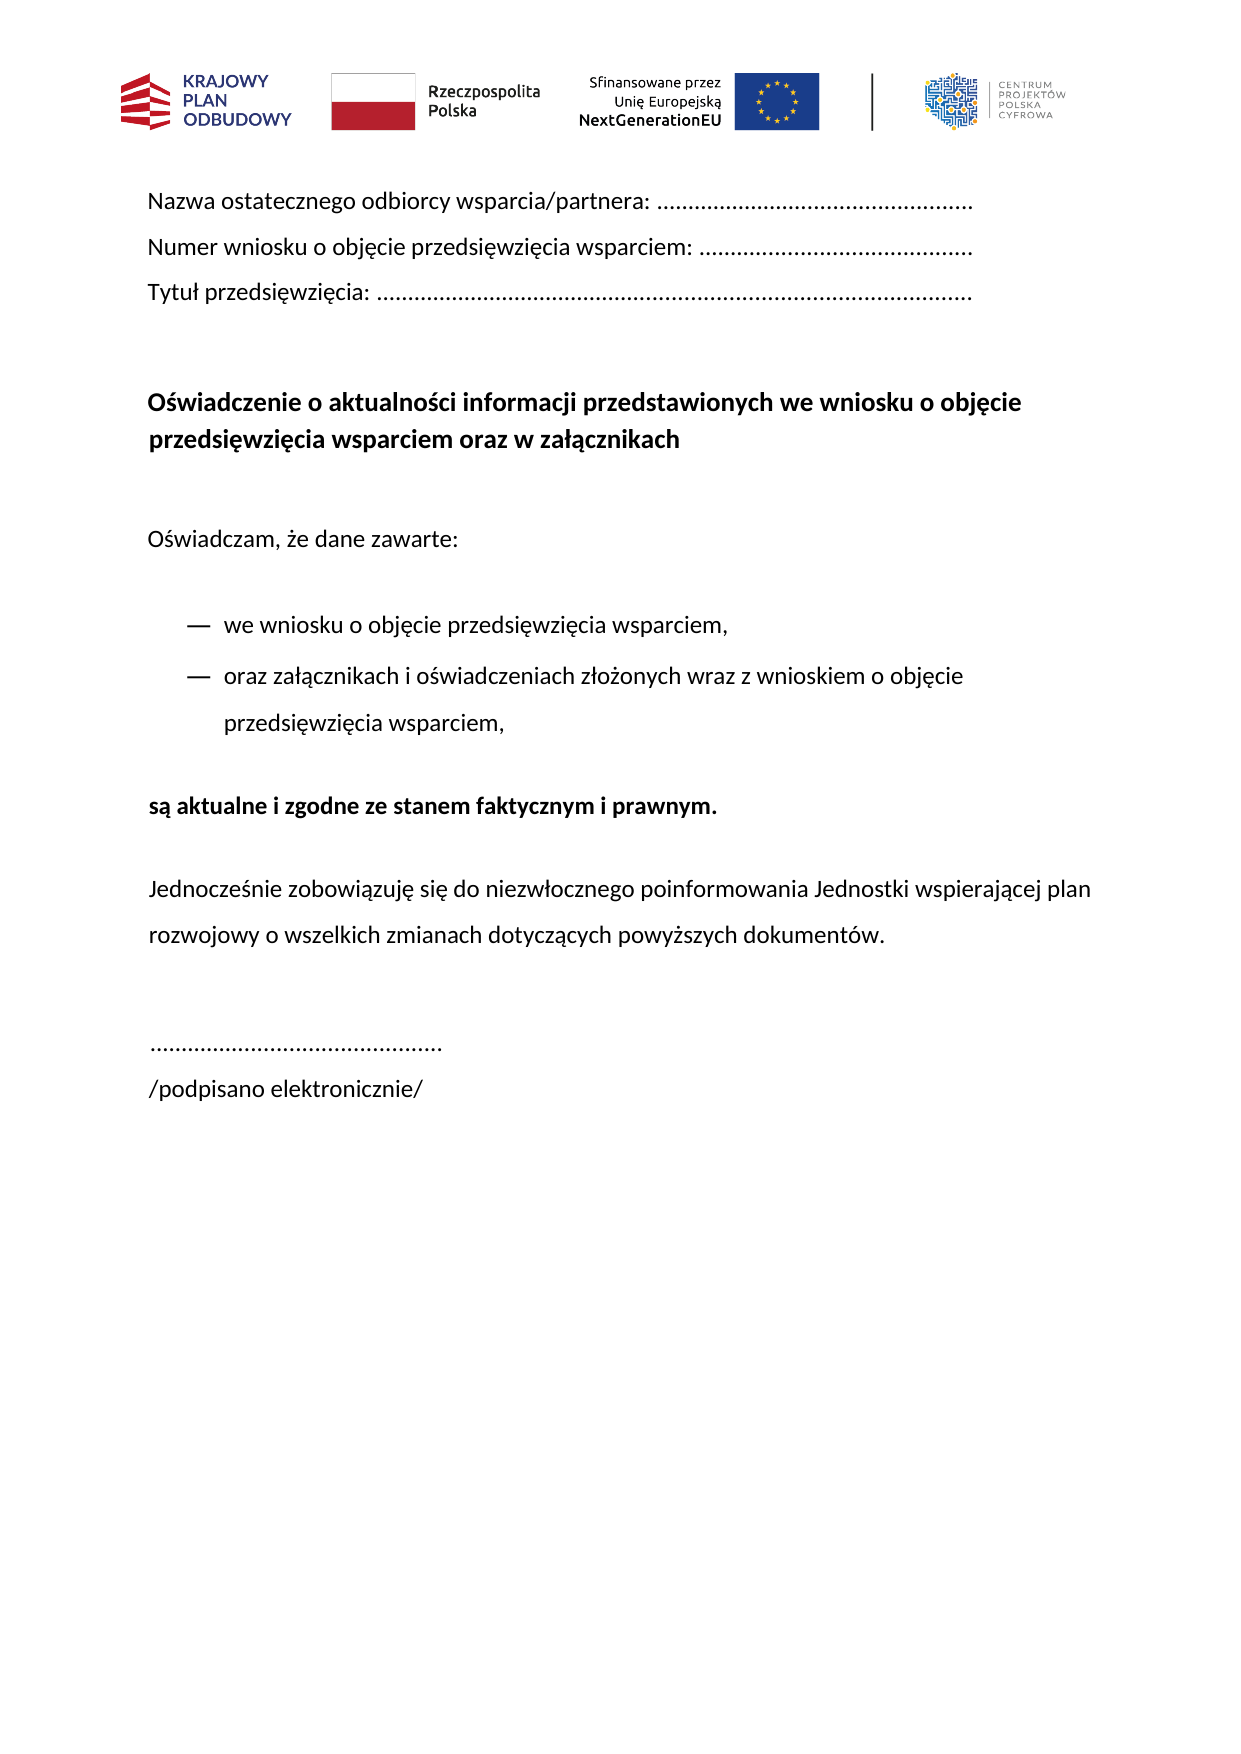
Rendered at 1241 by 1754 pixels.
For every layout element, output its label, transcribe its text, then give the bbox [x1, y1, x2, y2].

text Tytuł przedsięwzięcia: [147, 277, 1099, 307]
text są aktualne i zgodne ze stanem faktycznym i prawnym. [148, 790, 1099, 820]
text Nazwa ostatecznego odbiorcy wsparcia/partnera: [147, 185, 1099, 216]
text Jednocześnie zobowiązuję się do niezwłocznego poinformowania Jednostki wspierającej plan rozwojowy o wszelkich zmianach dotyczących powyższych dokumentów. [148, 873, 1099, 949]
picture [121, 73, 1066, 131]
text /podpisano elektronicznie/ [147, 1027, 1094, 1103]
list oraz załącznikach i oświadczeniach złożonych wraz z wnioskiem o objęcie przedsięwzięcia wsparciem, [186, 657, 1099, 737]
text Numer wniosku o objęcie przedsięwzięcia wsparciem: [147, 231, 1099, 261]
list we wniosku o objęcie przedsięwzięcia wsparciem, [186, 606, 1099, 640]
subtitle Oświadczenie o aktualności informacji przedstawionych we wniosku o objęcie przedsięwzięcia wsparciem oraz w załącznikach [147, 385, 1099, 456]
text Oświadczam, że dane zawarte: [147, 523, 1093, 554]
